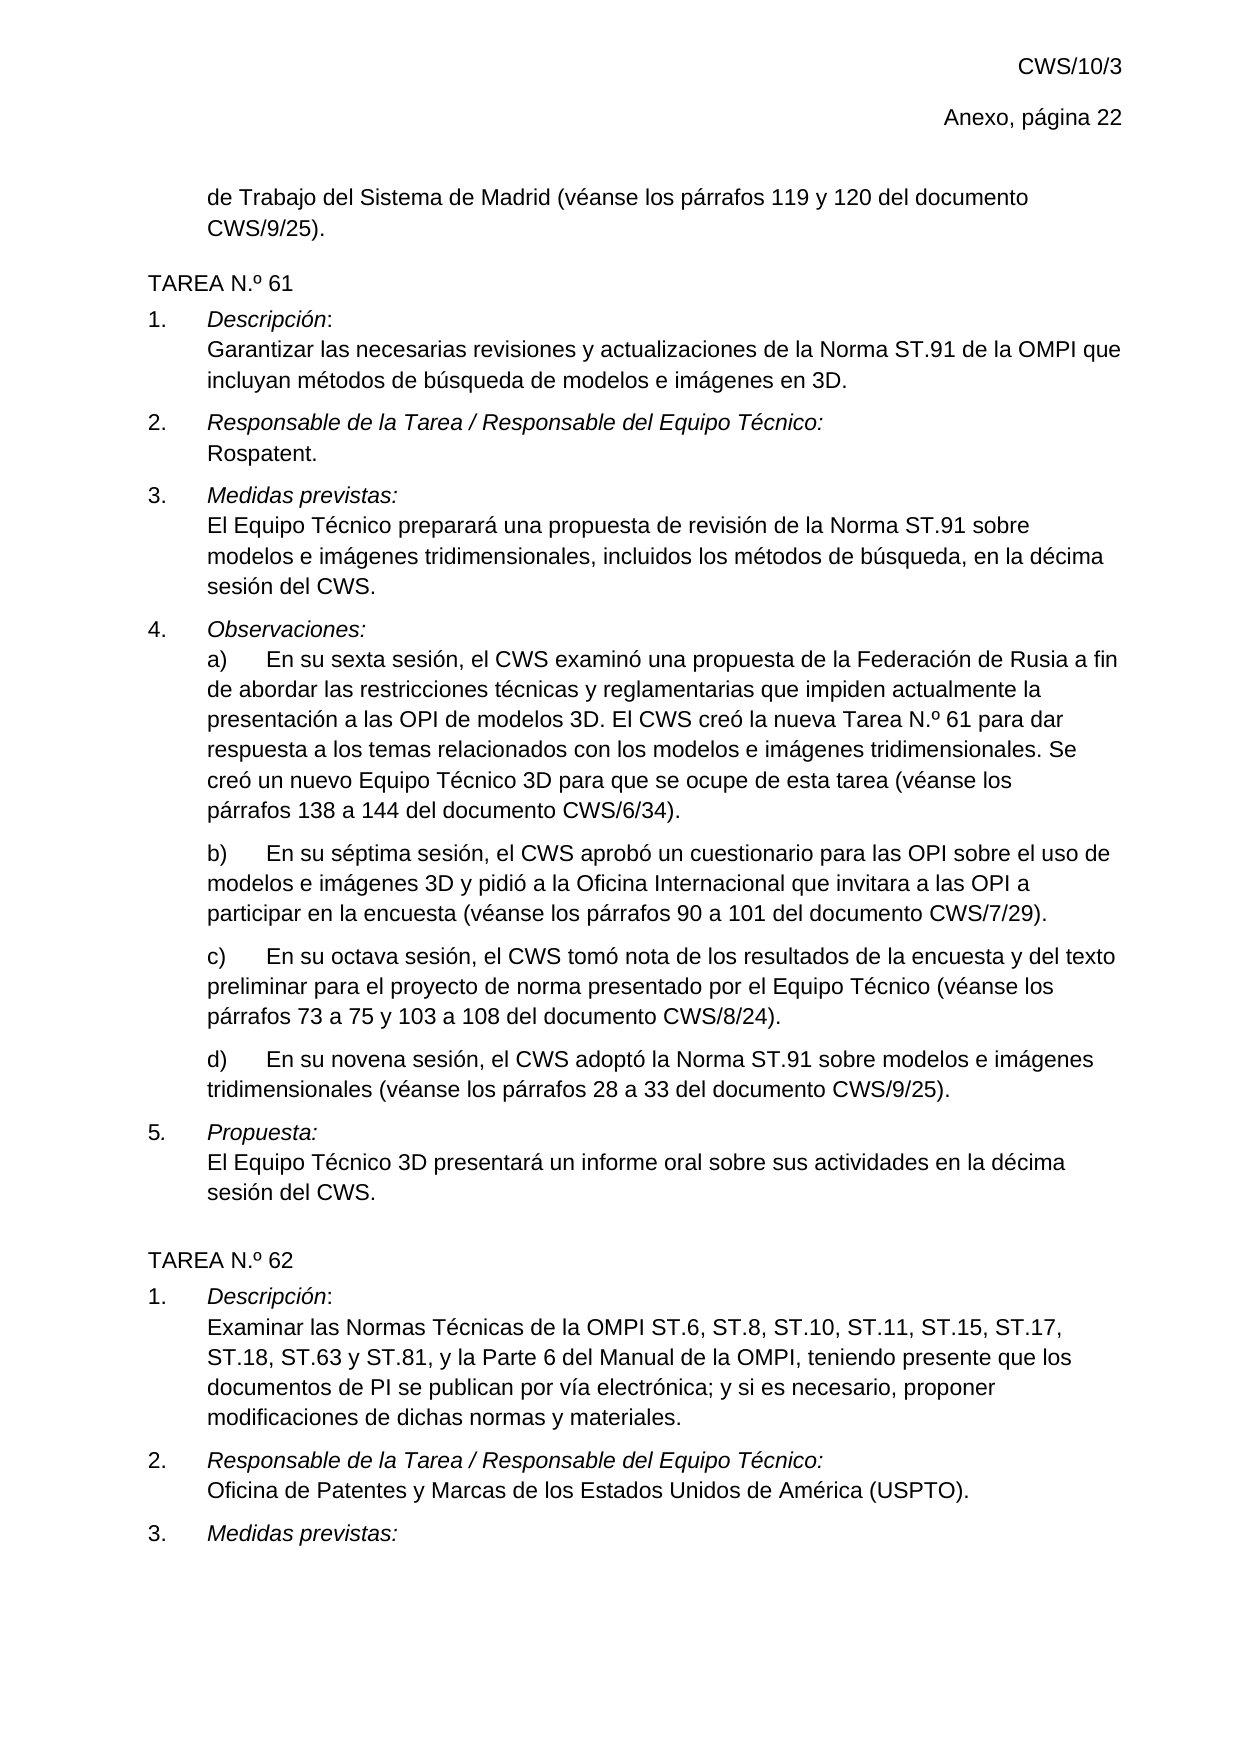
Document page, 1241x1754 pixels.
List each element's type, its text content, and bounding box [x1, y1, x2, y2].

text 1. Descripción: [148, 1283, 1122, 1310]
text d) En su novena sesión, el CWS adoptó la Norma ST.91 sobre modelos e imágenes tridimensionales (véanse los párrafos 28 a 33 del documento CWS/9/25). [207, 1046, 1122, 1102]
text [148, 184, 1122, 241]
text 2. Responsable de la Tarea / Responsable del Equipo Técnico: [148, 409, 1122, 436]
text Rospatent. [207, 439, 1122, 466]
text 2. Responsable de la Tarea / Responsable del Equipo Técnico: [148, 1447, 1122, 1473]
text El Equipo Técnico preparará una propuesta de revisión de la Norma ST.91 sobre modelos e imágenes tridimensionales, incluidos los métodos de búsqueda, en la décima sesión del CWS. [207, 512, 1122, 599]
text 5. Propuesta: [148, 1119, 1122, 1145]
text 4. Observaciones: [148, 616, 1122, 642]
text Oficina de Patentes y Marcas de los Estados Unidos de América (USPTO). [207, 1477, 1122, 1503]
text b) En su séptima sesión, el CWS aprobó un cuestionario para las OPI sobre el uso de modelos e imágenes 3D y pidió a la Oficina Internacional que invitara a las OPI a participar en la encuesta (véanse los párrafos 90 a 101 del documento CWS/7/29). [207, 839, 1122, 926]
text Garantizar las necesarias revisiones y actualizaciones de la Norma ST.91 de la OMPI que incluyan métodos de búsqueda de modelos e imágenes en 3D. [207, 336, 1122, 393]
text 1. Descripción: [148, 306, 1122, 333]
text c) En su octava sesión, el CWS tomó nota de los resultados de la encuesta y del texto preliminar para el proyecto de norma presentado por el Equipo Técnico (véanse los párrafos 73 a 75 y 103 a 108 del documento CWS/8/24). [207, 943, 1122, 1029]
text TAREA N.º 61 [148, 270, 1122, 296]
text 3. Medidas previstas: [148, 482, 1122, 509]
text 3. Medidas previstas: [148, 1520, 1122, 1546]
text Examinar las Normas Técnicas de la OMPI ST.6, ST.8, ST.10, ST.11, ST.15, ST.17, ST.18, ST.63 y ST.81, y la Parte 6 del Manual de la OMPI, teniendo presente que los documentos de PI se publican por vía electrónica; y si es necesario, proponer modificaciones de dichas normas y materiales. [207, 1313, 1122, 1431]
text TAREA N.º 62 [148, 1247, 1122, 1273]
text El Equipo Técnico 3D presentará un informe oral sobre sus actividades en la décima sesión del CWS. [207, 1149, 1122, 1206]
text a) En su sexta sesión, el CWS examinó una propuesta de la Federación de Rusia a fin de abordar las restricciones técnicas y reglamentarias que impiden actualmente la presentación a las OPI de modelos 3D. El CWS creó la nueva Tarea N.º 61 para dar respuesta a los temas relacionados con los modelos e imágenes tridimensionales. Se creó un nuevo Equipo Técnico 3D para que se ocupe de esta tarea (véanse los párrafos 138 a 144 del documento CWS/6/34). [207, 646, 1122, 823]
